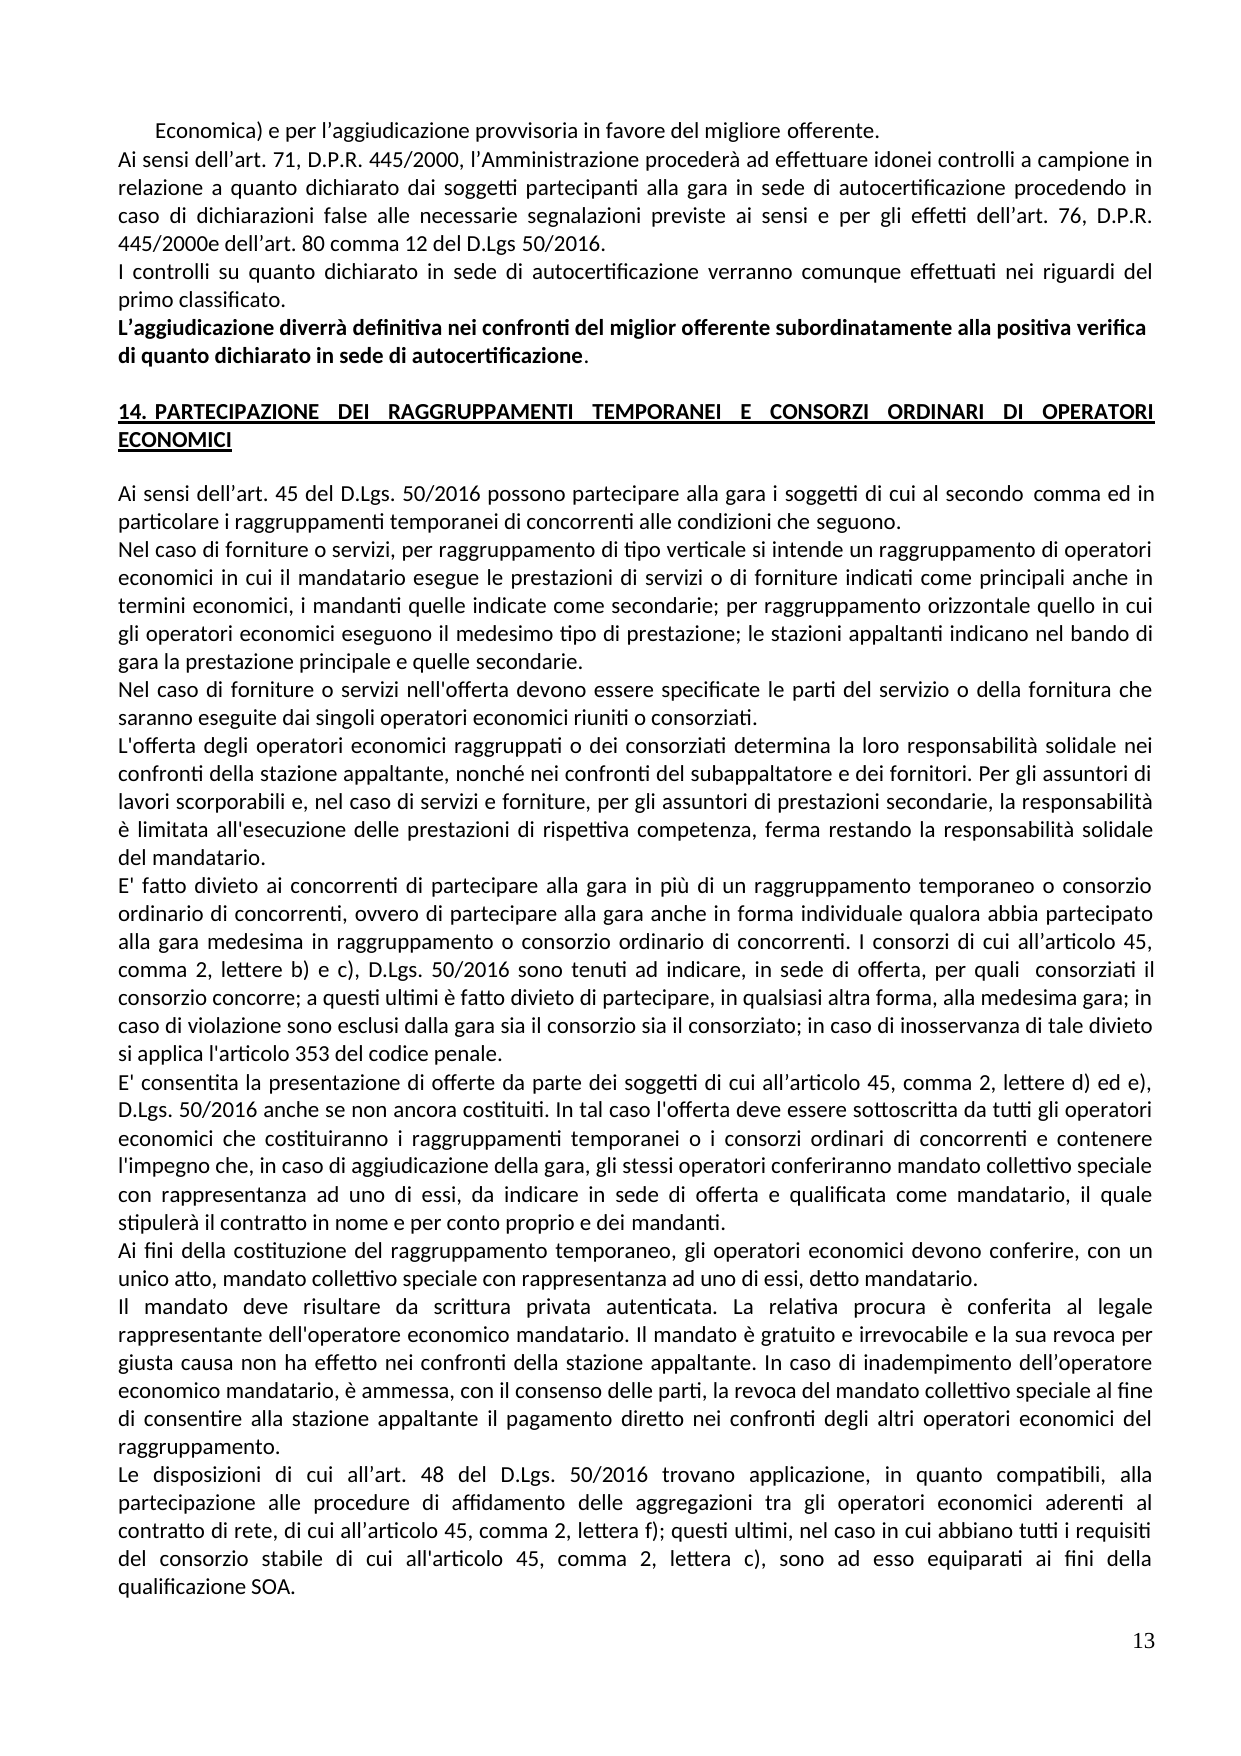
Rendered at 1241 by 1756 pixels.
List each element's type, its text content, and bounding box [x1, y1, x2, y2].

text Ai sensi dell’art. 45 del D.Lgs. 50/2016 possono partecipare alla gara i soggetti di cui al secondo comma ed in particolare i raggruppamenti temporanei di concorrenti alle condizioni che seguono. [118, 479, 1155, 535]
text Ai fini della costituzione del raggruppamento temporaneo, gli operatori economici devono conferire, con un unico atto, mandato collettivo speciale con rappresentanza ad uno di essi, detto mandatario. [118, 1236, 1155, 1292]
text I controlli su quanto dichiarato in sede di autocertificazione verranno comunque effettuati nei riguardi del primo classificato. [118, 257, 1155, 313]
text Le disposizioni di cui all’art. 48 del D.Lgs. 50/2016 trovano applicazione, in quanto compatibili, alla partecipazione alle procedure di affidamento delle aggregazioni tra gli operatori economici aderenti al contratto di rete, di cui all’articolo 45, comma 2, lettera f); questi ultimi, nel caso in cui abbiano tutti i requisiti del consorzio stabile di cui all'articolo 45, comma 2, lettera c), sono ad esso equiparati ai fini della qualificazione SOA. [118, 1460, 1155, 1600]
list PARTECIPAZIONE DEI RAGGRUPPAMENTI TEMPORANEI E CONSORZI ORDINARI DI OPERATORI ECONOMICI [118, 424, 1155, 453]
list PARTECIPAZIONE DEI RAGGRUPPAMENTI TEMPORANEI E CONSORZI ORDINARI DI OPERATORI ECONOMICI [118, 397, 1155, 421]
subtitle L’aggiudicazione diverrà definitiva nei confronti del miglior offerente subordinatamente alla positiva verifica di quanto dichiarato in sede di autocertificazione. [118, 313, 1155, 369]
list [125, 117, 1155, 145]
text L'offerta degli operatori economici raggruppati o dei consorziati determina la loro responsabilità solidale nei confronti della stazione appaltante, nonché nei confronti del subappaltatore e dei fornitori. Per gli assuntori di lavori scorporabili e, nel caso di servizi e forniture, per gli assuntori di prestazioni secondarie, la responsabilità è limitata all'esecuzione delle prestazioni di rispettiva competenza, ferma restando la responsabilità solidale del mandatario. [118, 731, 1155, 871]
text E' fatto divieto ai concorrenti di partecipare alla gara in più di un raggruppamento temporaneo o consorzio ordinario di concorrenti, ovvero di partecipare alla gara anche in forma individuale qualora abbia partecipato alla gara medesima in raggruppamento o consorzio ordinario di concorrenti. I consorzi di cui all’articolo 45, comma 2, lettere b) e c), D.Lgs. 50/2016 sono tenuti ad indicare, in sede di offerta, per quali consorziati il consorzio concorre; a questi ultimi è fatto divieto di partecipare, in qualsiasi altra forma, alla medesima gara; in caso di violazione sono esclusi dalla gara sia il consorzio sia il consorziato; in caso di inosservanza di tale divieto si applica l'articolo 353 del codice penale. [118, 871, 1155, 1068]
text Nel caso di forniture o servizi nell'offerta devono essere specificate le parti del servizio o della fornitura che saranno eseguite dai singoli operatori economici riuniti o consorziati. [118, 675, 1155, 731]
text E' consentita la presentazione di offerte da parte dei soggetti di cui all’articolo 45, comma 2, lettere d) ed e), D.Lgs. 50/2016 anche se non ancora costituiti. In tal caso l'offerta deve essere sottoscritta da tutti gli operatori economici che costituiranno i raggruppamenti temporanei o i consorzi ordinari di concorrenti e contenere l'impegno che, in caso di aggiudicazione della gara, gli stessi operatori conferiranno mandato collettivo speciale con rappresentanza ad uno di essi, da indicare in sede di offerta e qualificata come mandatario, il quale stipulerà il contratto in nome e per conto proprio e dei mandanti. [118, 1068, 1155, 1236]
text Ai sensi dell’art. 71, D.P.R. 445/2000, l’Amministrazione procederà ad effettuare idonei controlli a campione in relazione a quanto dichiarato dai soggetti partecipanti alla gara in sede di autocertificazione procedendo in caso di dichiarazioni false alle necessarie segnalazioni previste ai sensi e per gli effetti dell’art. 76, D.P.R. 445/2000e dell’art. 80 comma 12 del D.Lgs 50/2016. [118, 145, 1155, 257]
text Il mandato deve risultare da scrittura privata autenticata. La relativa procura è conferita al legale rappresentante dell'operatore economico mandatario. Il mandato è gratuito e irrevocabile e la sua revoca per giusta causa non ha effetto nei confronti della stazione appaltante. In caso di inadempimento dell’operatore economico mandatario, è ammessa, con il consenso delle parti, la revoca del mandato collettivo speciale al fine di consentire alla stazione appaltante il pagamento diretto nei confronti degli altri operatori economici del raggruppamento. [118, 1292, 1155, 1460]
text Nel caso di forniture o servizi, per raggruppamento di tipo verticale si intende un raggruppamento di operatori economici in cui il mandatario esegue le prestazioni di servizi o di forniture indicati come principali anche in termini economici, i mandanti quelle indicate come secondarie; per raggruppamento orizzontale quello in cui gli operatori economici eseguono il medesimo tipo di prestazione; le stazioni appaltanti indicano nel bando di gara la prestazione principale e quelle secondarie. [118, 535, 1155, 675]
